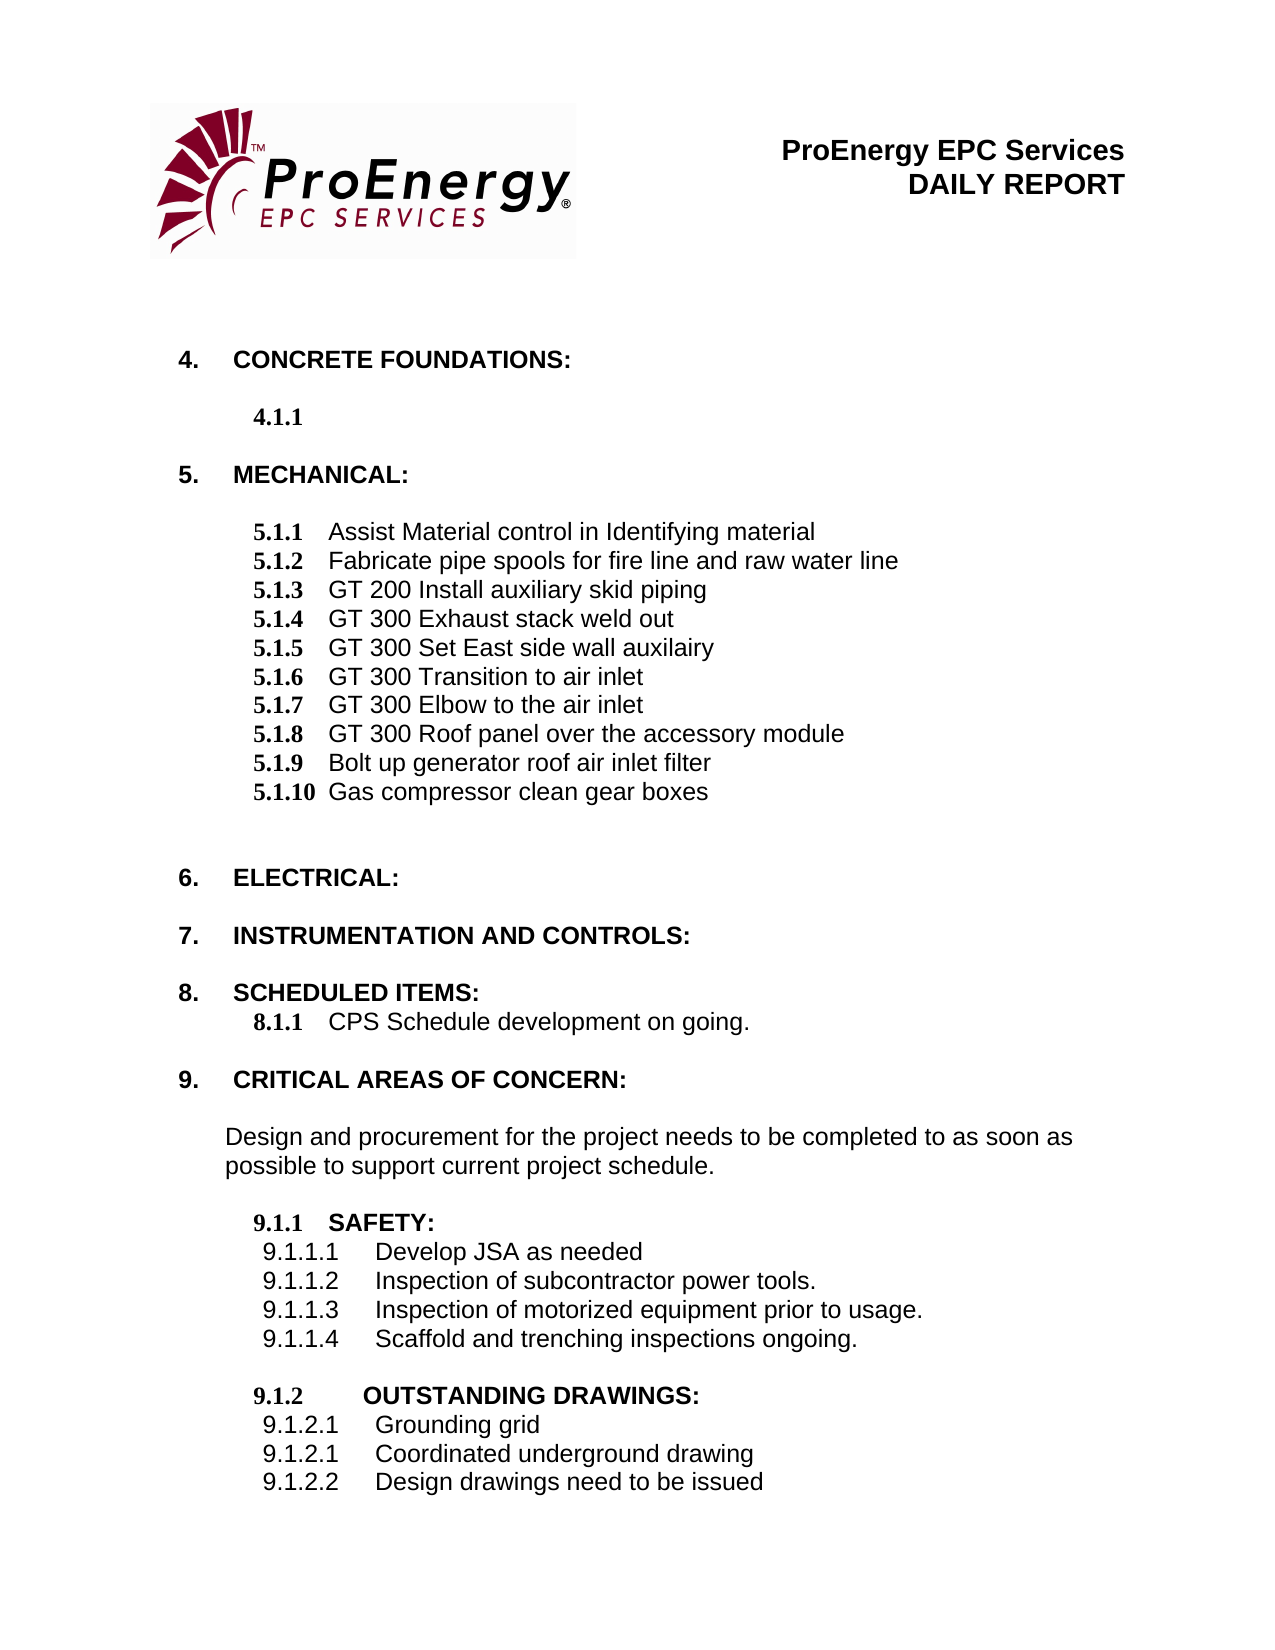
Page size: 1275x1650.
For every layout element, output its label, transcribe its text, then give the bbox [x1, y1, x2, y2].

list Scaffold and trenching inspections ongoing. [262, 1323, 1125, 1352]
list SAFETY: [253, 1208, 1125, 1237]
list Gas compressor clean gear boxes [253, 777, 1125, 806]
list GT 300 Elbow to the air inlet [253, 690, 1125, 719]
picture [150, 103, 577, 259]
list CPS Schedule development on going. [253, 1007, 1125, 1036]
list MECHANICAL: [178, 460, 1125, 488]
list GT 300 Set East side wall auxilairy [253, 633, 1125, 662]
list Bolt up generator roof air inlet filter [253, 748, 1125, 777]
list Design drawings need to be issued [262, 1467, 1125, 1496]
list GT 300 Roof panel over the accessory module [253, 719, 1125, 748]
list Inspection of subcontractor power tools. [262, 1266, 1125, 1295]
list GT 200 Install auxiliary skid piping [253, 575, 1125, 604]
text Design and procurement for the project needs to be completed to as soon as possible to support current project schedule. [225, 1122, 1125, 1180]
list INSTRUMENTATION AND CONTROLS: [178, 921, 1125, 949]
list Assist Material control in Identifying material [253, 517, 1125, 546]
list CONCRETE FOUNDATIONS: [178, 345, 1125, 373]
list GT 300 Transition to air inlet [253, 662, 1125, 690]
list Fabricate pipe spools for fire line and raw water line [253, 546, 1125, 575]
list Inspection of motorized equipment prior to usage. [262, 1295, 1125, 1323]
list CRITICAL AREAS OF CONCERN: [178, 1065, 1125, 1093]
list GT 300 Exhaust stack weld out [253, 604, 1125, 633]
list Develop JSA as needed [262, 1237, 1125, 1266]
list ELECTRICAL: [178, 863, 1125, 892]
list OUTSTANDING DRAWINGS: [253, 1381, 1125, 1410]
text 9.1.2.1 Grounding grid [262, 1410, 1125, 1439]
list SCHEDULED ITEMS: [178, 978, 1125, 1007]
list Coordinated underground drawing [262, 1439, 1125, 1467]
